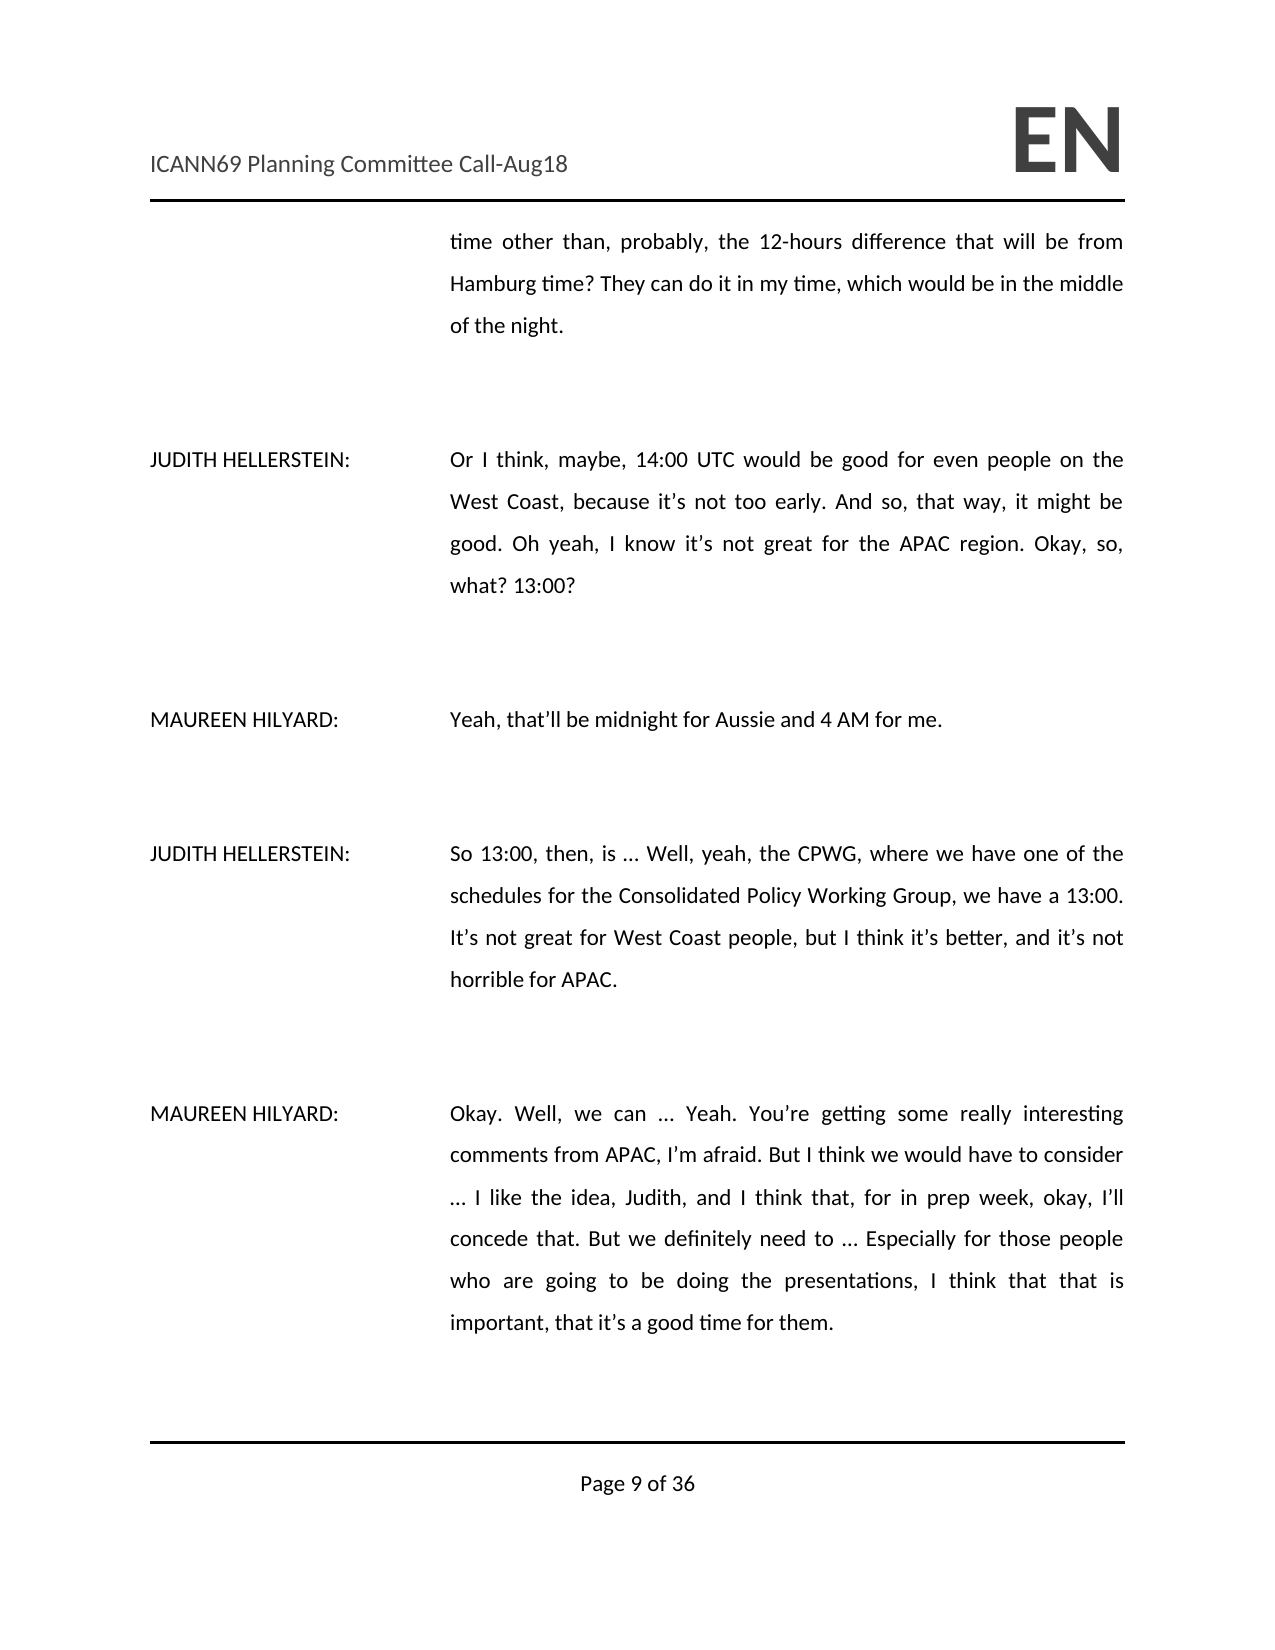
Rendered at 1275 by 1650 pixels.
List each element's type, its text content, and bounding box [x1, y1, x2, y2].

text JUDITH HELLERSTEIN: Or I think, maybe, 14:00 UTC would be good for even people on the West Coast, because it’s not too early. And so, that way, it might be good. Oh yeah, I know it’s not great for the APAC region. Okay, so, what? 13:00? [150, 445, 1125, 599]
text JUDITH HELLERSTEIN: So 13:00, then, is … Well, yeah, the CPWG, where we have one of the schedules for the Consolidated Policy Working Group, we have a 13:00. It’s not great for West Coast people, but I think it’s better, and it’s not horrible for APAC. [150, 839, 1125, 993]
text MAUREEN HILYARD: Yeah, that’ll be midnight for Aussie and 4 AM for me. [150, 705, 1125, 733]
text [450, 227, 1125, 339]
text MAUREEN HILYARD: Okay. Well, we can … Yeah. You’re getting some really interesting comments from APAC, I’m afraid. But I think we would have to consider … I like the idea, Judith, and I think that, for in prep week, okay, I’ll concede that. But we definitely need to … Especially for those people who are going to be doing the presentations, I think that that is important, that it’s a good time for them. [150, 1099, 1125, 1337]
